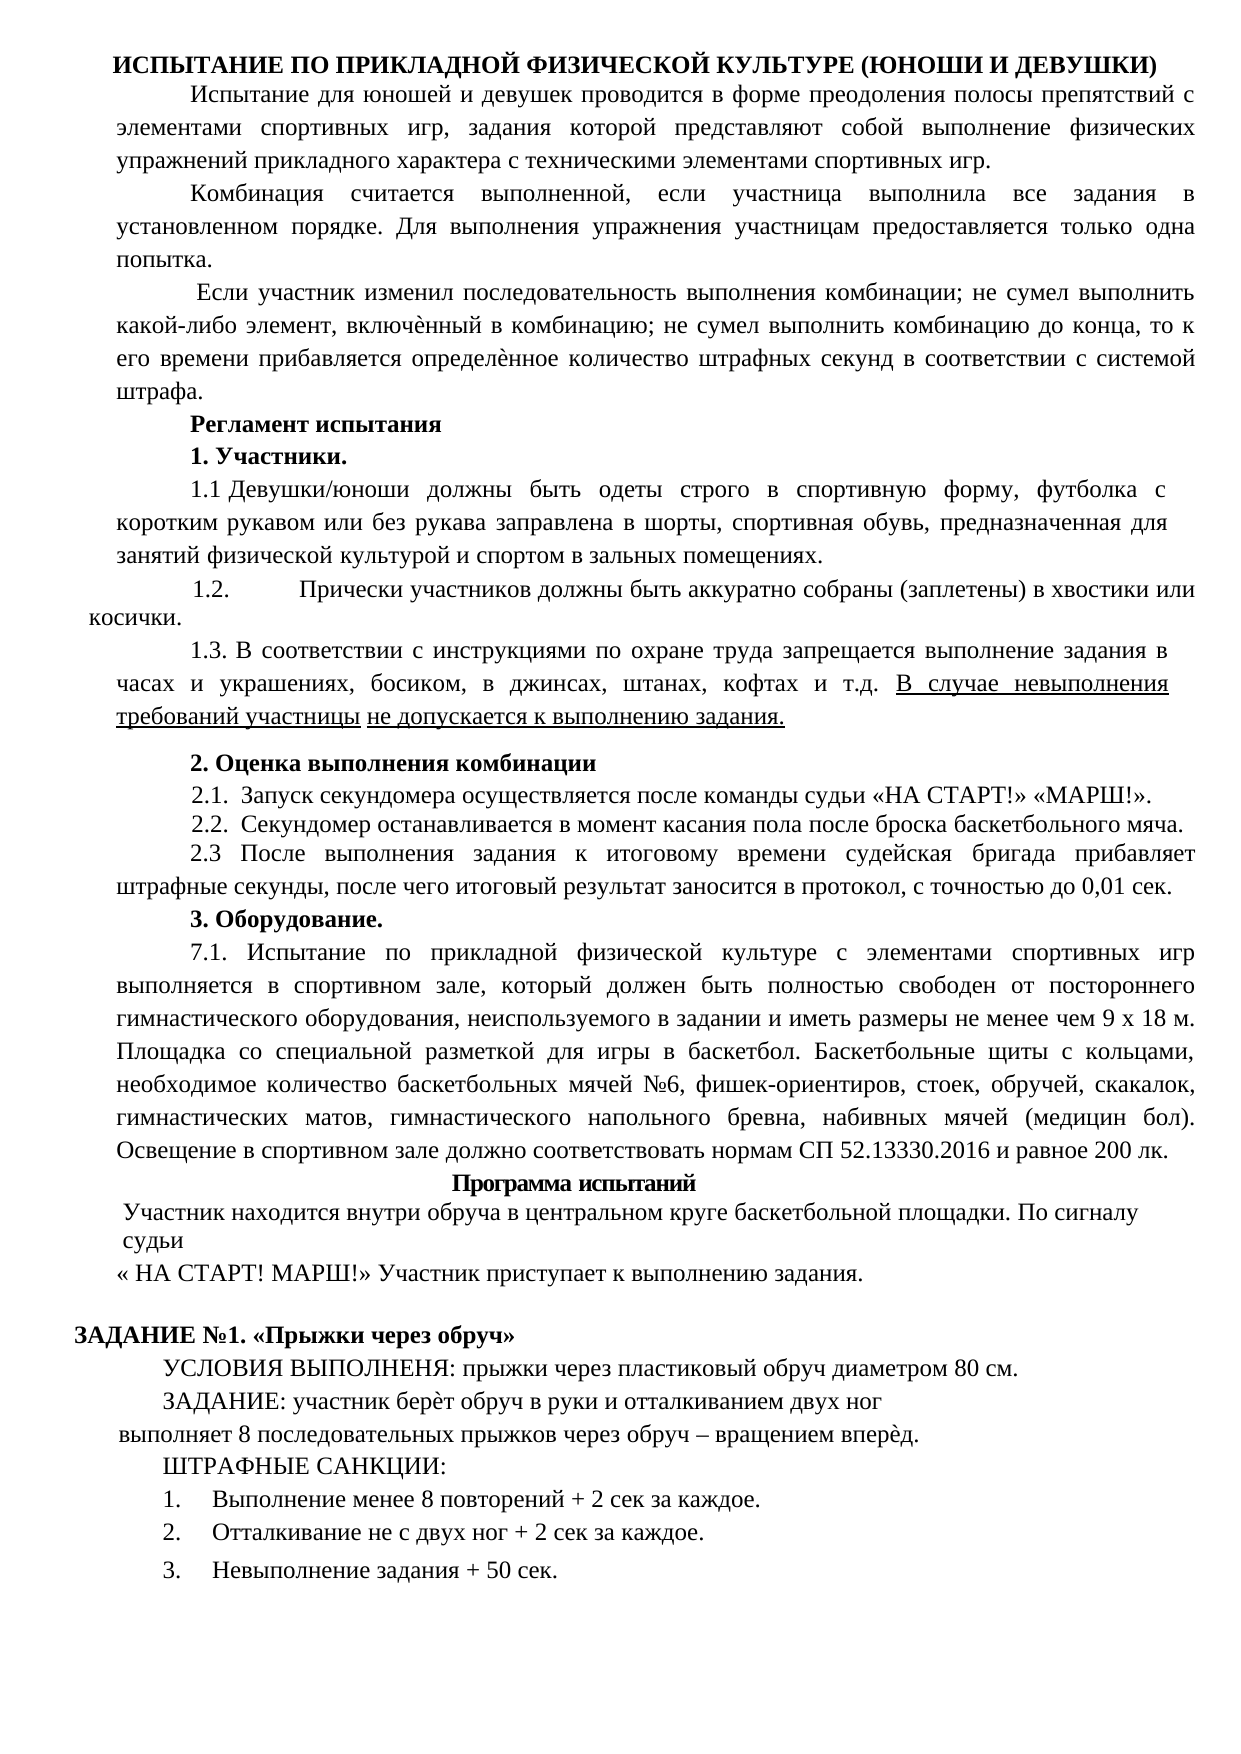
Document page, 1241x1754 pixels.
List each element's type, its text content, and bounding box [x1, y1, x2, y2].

subtitle Регламент испытания [190, 409, 1196, 438]
text Испытание для юношей и девушек проводится в форме преодоления полосы препятствий с элементами спортивных игр, задания которой представляют собой выполнение физических упражнений прикладного характера с техническими элементами спортивных игр. [116, 79, 1196, 174]
subtitle Оценка выполнения комбинации [190, 748, 1196, 777]
text ШТРАФНЫЕ САНКЦИИ: [118, 1452, 1196, 1480]
text 2.2. Секундомер останавливается в момент касания пола после броска баскетбольного мяча. [191, 809, 1196, 838]
text Участник находится внутри обруча в центральном круге баскетбольной площадки. По сигналу судьи [122, 1197, 1196, 1254]
text « НА СТАРТ! МАРШ!» Участник приступает к выполнению задания. [116, 1258, 1196, 1287]
text 7.1. Испытание по прикладной физической культуре с элементами спортивных игр выполняется в спортивном зале, который должен быть полностью свободен от постороннего гимнастического оборудования, неиспользуемого в задании и иметь размеры не менее чем 9 x 18 м. Площадка со специальной разметкой для игры в баскетбол. Баскетбольные щиты с кольцами, необходимое количество баскетбольных мячей №6, фишек-ориентиров, стоек, обручей, скакалок, гимнастических матов, гимнастического напольного бревна, набивных мячей (медицин бол). Освещение в спортивном зале должно соответствовать нормам СП 52.13330.2016 и равное 200 лк. [116, 937, 1196, 1164]
text Если участник изменил последовательность выполнения комбинации; не сумел выполнить какой-либо элемент, включѐнный в комбинацию; не сумел выполнить комбинацию до конца, то к его времени прибавляется определѐнное количество штрафных секунд в соответствии с системой штрафа. [116, 277, 1196, 405]
text 2.1. Запуск секундомера осуществляется после команды судьи «НА СТАРТ!» «МАРШ!». [191, 781, 1196, 809]
text 2.3 После выполнения задания к итоговому времени судейская бригада прибавляет штрафные секунды, после чего итоговый результат заносится в протокол, с точностью до 0,01 сек. [116, 838, 1196, 900]
subtitle ИСПЫТАНИЕ ПО ПРИКЛАДНОЙ ФИЗИЧЕСКОЙ КУЛЬТУРЕ (ЮНОШИ И ДЕВУШКИ) [74, 50, 1196, 79]
list Невыполнение задания + 50 сек. [133, 1556, 1196, 1584]
text УСЛОВИЯ ВЫПОЛНЕНЯ: прыжки через пластиковый обруч диаметром 80 см. [118, 1353, 1196, 1382]
list Выполнение менее 8 повторений + 2 сек за каждое. [118, 1484, 1196, 1513]
list Девушки/юноши должны быть одеты строго в спортивную форму, футболка с коротким рукавом или без рукава заправлена в шорты, спортивная обувь, предназначенная для занятий физической культурой и спортом в зальных помещениях. [116, 474, 1167, 569]
text ЗАДАНИЕ: участник берѐт обруч в руки и отталкиванием двух ног выполняет 8 последовательных прыжков через обруч – вращением вперѐд. [118, 1386, 983, 1448]
subtitle Оборудование. [190, 904, 1196, 933]
text Комбинация считается выполненной, если участница выполнила все задания в установленном порядке. Для выполнения упражнения участницам предоставляется только одна попытка. [116, 178, 1196, 273]
list Участники. [190, 441, 1196, 470]
subtitle ЗАДАНИЕ №1. «Прыжки через обруч» [74, 1320, 1196, 1349]
subtitle Программа испытаний [74, 1168, 1075, 1197]
list Отталкивание не с двух ног + 2 сек за каждое. [118, 1517, 1196, 1546]
list В соответствии с инструкциями по охране труда запрещается выполнение задания в часах и украшениях, босиком, в джинсах, штанах, кофтах и т.д. В случае невыполнения требований участницы не допускается к выполнению задания. [116, 635, 1168, 730]
list Прически участников должны быть аккуратно собраны (заплетены) в хвостики или косички. [89, 574, 1196, 631]
